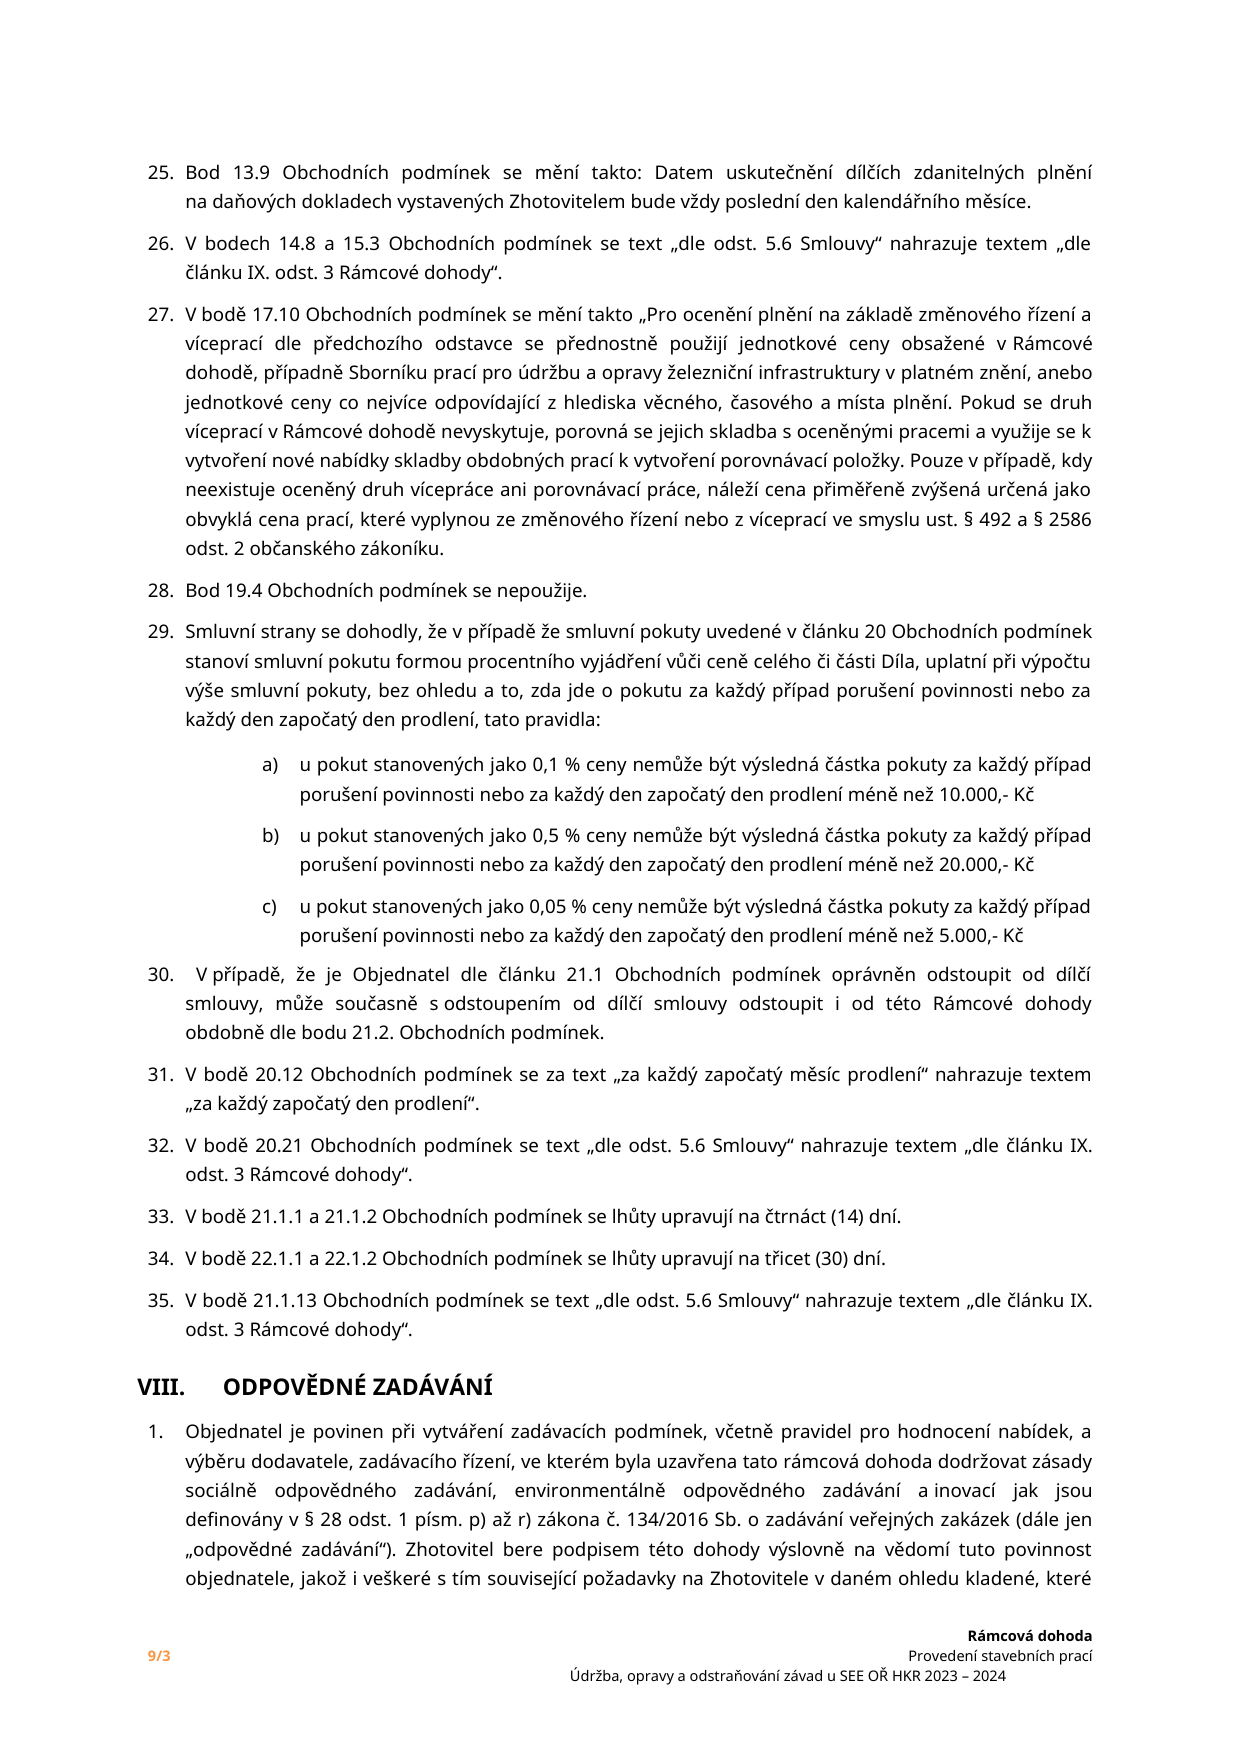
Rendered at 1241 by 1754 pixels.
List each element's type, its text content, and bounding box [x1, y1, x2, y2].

list Bod 13.9 Obchodních podmínek se mění takto: Datem uskutečnění dílčích zdanitelných plnění na daňových dokladech vystavených Zhotovitelem bude vždy poslední den kalendářního měsíce. [148, 159, 1093, 214]
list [148, 1419, 1093, 1591]
list u pokut stanovených jako 0,1 % ceny nemůže být výsledná částka pokuty za každý případ porušení povinnosti nebo za každý den započatý den prodlení méně než 10.000,- Kč [262, 748, 1093, 807]
list V bodě 17.10 Obchodních podmínek se mění takto „Pro ocenění plnění na základě změnového řízení a víceprací dle předchozího odstavce se přednostně použijí jednotkové ceny obsažené v Rámcové dohodě, případně Sborníku prací pro údržbu a opravy železniční infrastruktury v platném znění, anebo jednotkové ceny co nejvíce odpovídající z hlediska věcného, časového a místa plnění. Pokud se druh víceprací v Rámcové dohodě nevyskytuje, porovná se jejich skladba s oceněnými pracemi a využije se k vytvoření nové nabídky skladby obdobných prací k vytvoření porovnávací položky. Pouze v případě, kdy neexistuje oceněný druh vícepráce ani porovnávací práce, náleží cena přiměřeně zvýšená určená jako obvyklá cena prací, které vyplynou ze změnového řízení nebo z víceprací ve smyslu ust. § 492 a § 2586 odst. 2 občanského zákoníku. [148, 301, 1093, 561]
list u pokut stanovených jako 0,5 % ceny nemůže být výsledná částka pokuty za každý případ porušení povinnosti nebo za každý den započatý den prodlení méně než 20.000,- Kč [262, 819, 1093, 878]
list V bodě 22.1.1 a 22.1.2 Obchodních podmínek se lhůty upravují na třicet (30) dní. [148, 1245, 1093, 1271]
list u pokut stanovených jako 0,05 % ceny nemůže být výsledná částka pokuty za každý případ porušení povinnosti nebo za každý den započatý den prodlení méně než 5.000,- Kč [262, 890, 1093, 948]
list Bod 19.4 Obchodních podmínek se nepoužije. [148, 577, 1093, 603]
list V případě, že je Objednatel dle článku 21.1 Obchodních podmínek oprávněn odstoupit od dílčí smlouvy, může současně s odstoupením od dílčí smlouvy odstoupit i od této Rámcové dohody obdobně dle bodu 21.2. Obchodních podmínek. [148, 961, 1093, 1045]
list ODPOVĚDNÉ ZADÁVÁNÍ [185, 1370, 1093, 1402]
list V bodě 20.12 Obchodních podmínek se za text „za každý započatý měsíc prodlení“ nahrazuje textem „za každý započatý den prodlení“. [148, 1061, 1093, 1116]
list V bodech 14.8 a 15.3 Obchodních podmínek se text „dle odst. 5.6 Smlouvy“ nahrazuje textem „dle článku IX. odst. 3 Rámcové dohody“. [148, 230, 1093, 285]
list V bodě 20.21 Obchodních podmínek se text „dle odst. 5.6 Smlouvy“ nahrazuje textem „dle článku IX. odst. 3 Rámcové dohody“. [148, 1132, 1093, 1187]
list Smluvní strany se dohodly, že v případě že smluvní pokuty uvedené v článku 20 Obchodních podmínek stanoví smluvní pokutu formou procentního vyjádření vůči ceně celého či části Díla, uplatní při výpočtu výše smluvní pokuty, bez ohledu a to, zda jde o pokutu za každý případ porušení povinnosti nebo za každý den započatý den prodlení, tato pravidla: [148, 619, 1093, 732]
list V bodě 21.1.13 Obchodních podmínek se text „dle odst. 5.6 Smlouvy“ nahrazuje textem „dle článku IX. odst. 3 Rámcové dohody“. [148, 1287, 1093, 1342]
list V bodě 21.1.1 a 21.1.2 Obchodních podmínek se lhůty upravují na čtrnáct (14) dní. [148, 1203, 1093, 1229]
